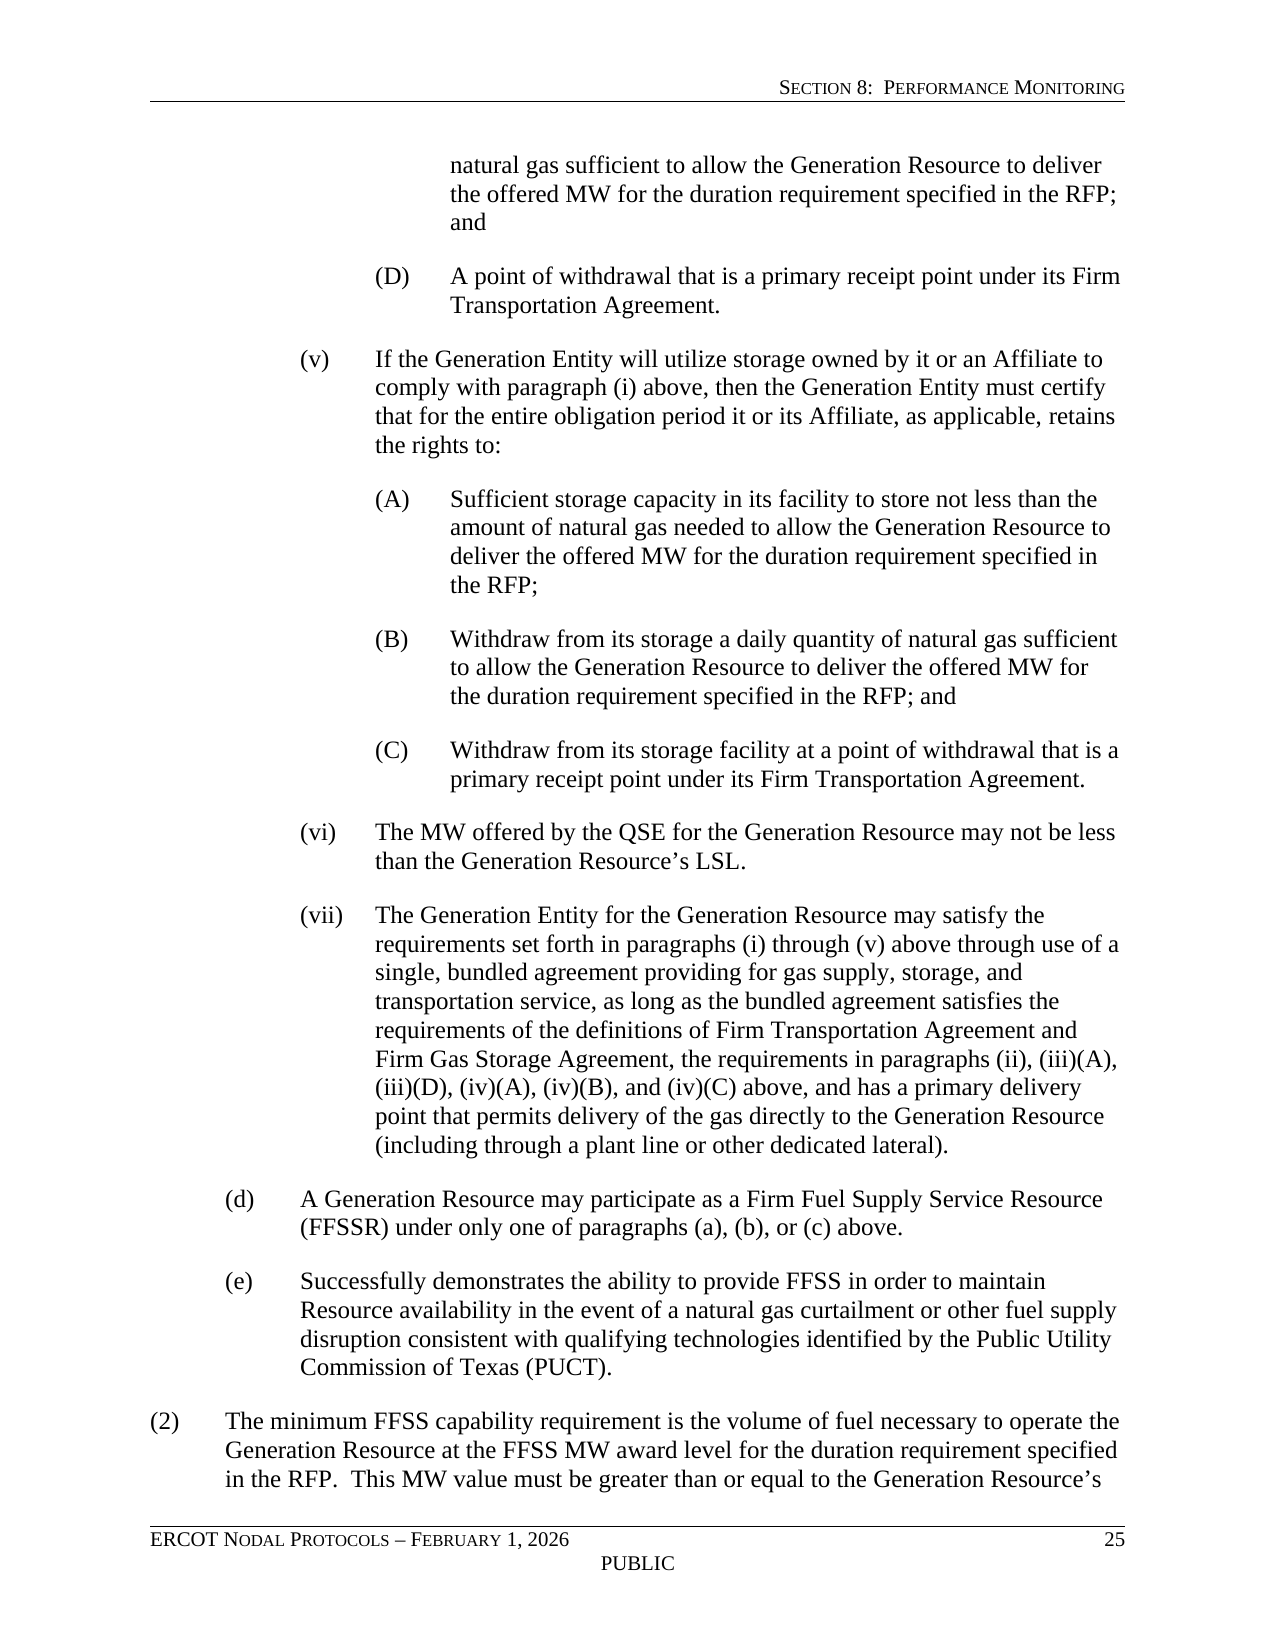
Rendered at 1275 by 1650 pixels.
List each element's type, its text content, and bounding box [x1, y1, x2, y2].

text (d) A Generation Resource may participate as a Firm Fuel Supply Service Resource (FFSSR) under only one of paragraphs (a), (b), or (c) above. [225, 1184, 1125, 1241]
text (C) Withdraw from its storage facility at a point of withdrawal that is a primary receipt point under its Firm Transportation Agreement. [375, 735, 1125, 792]
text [375, 150, 1125, 236]
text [150, 1406, 1125, 1492]
text (e) Successfully demonstrates the ability to provide FFSS in order to maintain Resource availability in the event of a natural gas curtailment or other fuel supply disruption consistent with qualifying technologies identified by the Public Utility Commission of Texas (PUCT). [225, 1266, 1125, 1381]
text (B) Withdraw from its storage a daily quantity of natural gas sufficient to allow the Generation Resource to deliver the offered MW for the duration requirement specified in the RFP; and [375, 624, 1125, 710]
text (v) If the Generation Entity will utilize storage owned by it or an Affiliate to comply with paragraph (i) above, then the Generation Entity must certify that for the entire obligation period it or its Affiliate, as applicable, retains the rights to: [300, 344, 1125, 459]
text (D) A point of withdrawal that is a primary receipt point under its Firm Transportation Agreement. [375, 261, 1125, 319]
text (vii) The Generation Entity for the Generation Resource may satisfy the requirements set forth in paragraphs (i) through (v) above through use of a single, bundled agreement providing for gas supply, storage, and transportation service, as long as the bundled agreement satisfies the requirements of the definitions of Firm Transportation Agreement and Firm Gas Storage Agreement, the requirements in paragraphs (ii), (iii)(A), (iii)(D), (iv)(A), (iv)(B), and (iv)(C) above, and has a primary delivery point that permits delivery of the gas directly to the Generation Resource (including through a plant line or other dedicated lateral). [300, 900, 1125, 1159]
text (A) Sufficient storage capacity in its facility to store not less than the amount of natural gas needed to allow the Generation Resource to deliver the offered MW for the duration requirement specified in the RFP; [375, 484, 1125, 599]
text (vi) The MW offered by the QSE for the Generation Resource may not be less than the Generation Resource’s LSL. [300, 817, 1125, 875]
